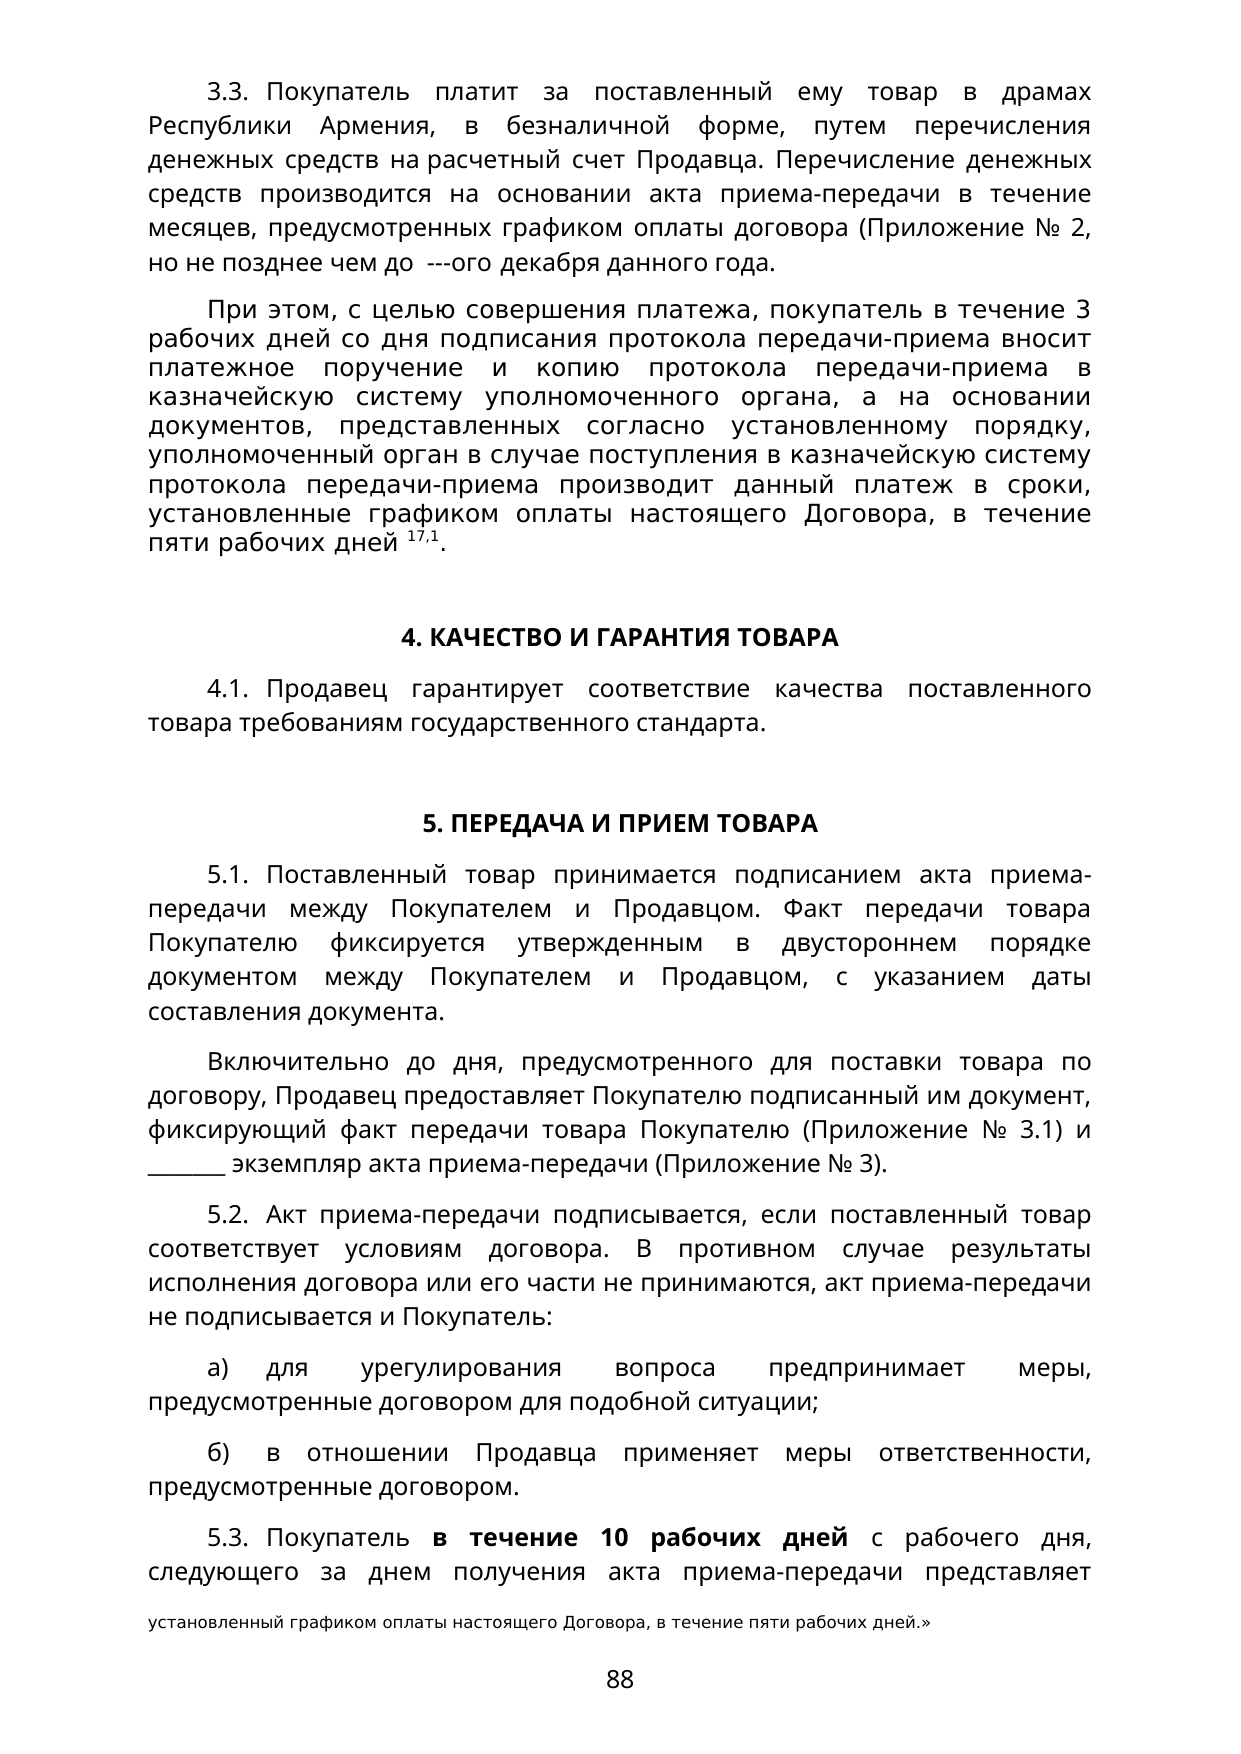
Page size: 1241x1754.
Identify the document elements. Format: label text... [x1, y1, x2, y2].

text 5. ПЕРЕДАЧА И ПРИЕМ ТОВАРА [148, 806, 1092, 840]
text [148, 1519, 1092, 1587]
text б) в отношении Продавца применяет меры ответственности, предусмотренные договором. [148, 1434, 1092, 1503]
text 4. КАЧЕСТВО И ГАРАНТИЯ ТОВАРА [148, 620, 1092, 654]
text 5.1. Поставленный товар принимается подписанием акта приема-передачи между Покупателем и Продавцом. Факт передачи товара Покупателю фиксируется утвержденным в двустороннем порядке документом между Покупателем и Продавцом, с указанием даты составления документа. [148, 857, 1092, 1027]
text 5.2. Акт приема-передачи подписывается, если поставленный товар соответствует условиям договора. В противном случае результаты исполнения договора или его части не принимаются, акт приема-передачи не подписывается и Покупатель: [148, 1197, 1092, 1333]
text Включительно до дня, предусмотренного для поставки товара по договору, Продавец предоставляет Покупателю подписанный им документ, фиксирующий факт передачи товара Покупателю (Приложение № 3.1) и _______ экземпляр акта приема-передачи (Приложение № 3). [148, 1044, 1092, 1180]
text 3.3. Покупатель платит за поставленный ему товар в драмах Республики Армения, в безналичной форме, путем перечисления денежных средств на расчетный счет Продавца. Перечисление денежных средств производится на основании акта приема-передачи в течение месяцев, предусмотренных графиком оплаты договора (Приложение № 2, но не позднее чем до ---ого декабря данного года. [148, 74, 1092, 278]
text а) для урегулирования вопроса предпринимает меры, предусмотренные договором для подобной ситуации; [148, 1350, 1092, 1418]
text 4.1. Продавец гарантирует соответствие качества поставленного товара требованиям государственного стандарта. [148, 671, 1092, 739]
text При этом, с целью совершения платежа, покупатель в течение 3 рабочих дней со дня подписания протокола передачи-приема вносит платежное поручение и копию протокола передачи-приема в казначейскую систему уполномоченного органа, а на основании документов, представленных согласно установленному порядку, уполномоченный орган в случае поступления в казначейскую систему протокола передачи-приема производит данный платеж в сроки, установленные графиком օплаты настоящего Договора, в течение пяти рабочих дней 17,1. [148, 295, 1092, 557]
